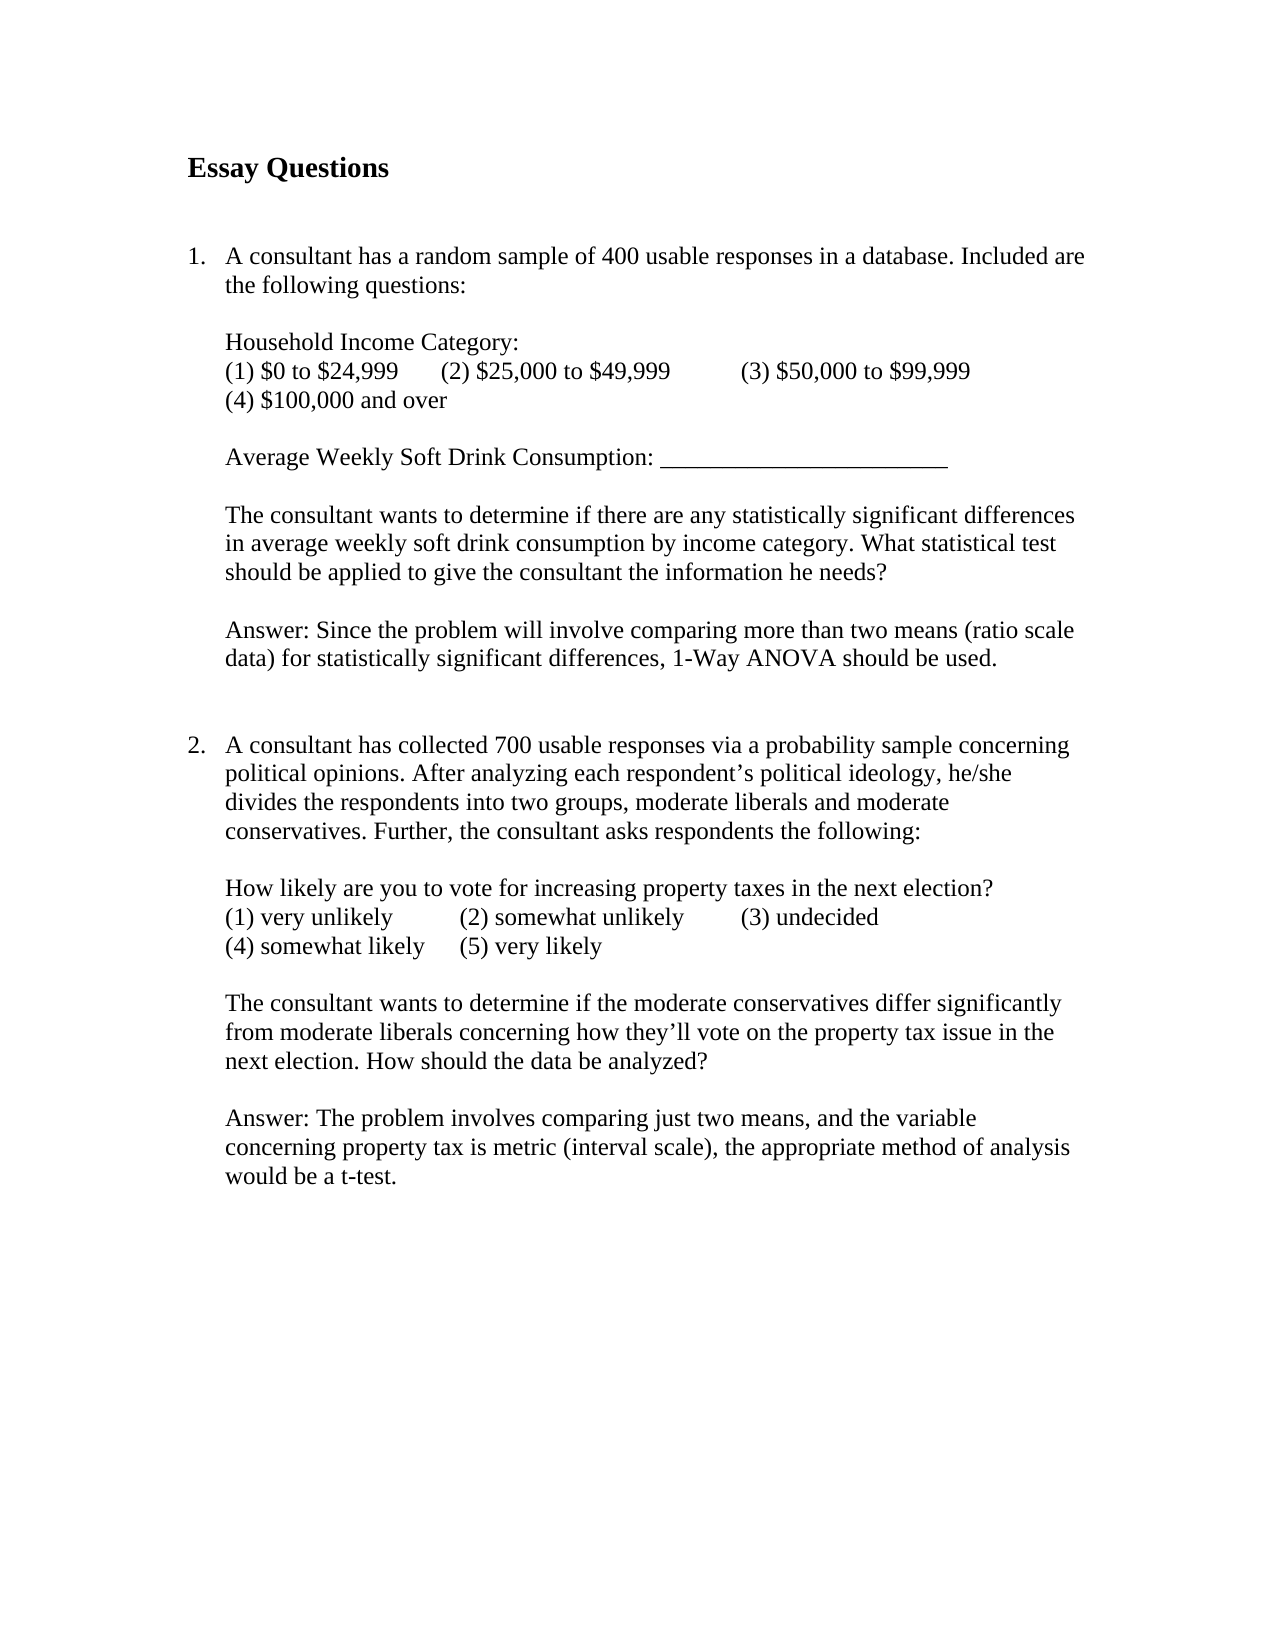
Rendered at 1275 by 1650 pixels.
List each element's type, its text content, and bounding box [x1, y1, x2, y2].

text Answer: The problem involves comparing just two means, and the variable concerning property tax is metric (interval scale), the appropriate method of analysis would be a t-test. [225, 1103, 1087, 1190]
text Essay Questions [187, 150, 1087, 183]
text The consultant wants to determine if the moderate conservatives differ significantly from moderate liberals concerning how they’ll vote on the property tax issue in the next election. How should the data be analyzed? [225, 988, 1087, 1075]
text How likely are you to vote for increasing property taxes in the next election? (1) very unlikely (2) somewhat unlikely (3) undecided (4) somewhat likely (5) very likely [225, 873, 1087, 960]
text Answer: Since the problem will involve comparing more than two means (ratio scale data) for statistically significant differences, 1-Way ANOVA should be used. [225, 615, 1087, 672]
text Average Weekly Soft Drink Consumption: _______________________ [225, 442, 1087, 471]
text The consultant wants to determine if there are any statistically significant differences in average weekly soft drink consumption by income category. What statistical test should be applied to give the consultant the information he needs? [225, 500, 1087, 586]
list A consultant has a random sample of 400 usable responses in a database. Included are the following questions: [187, 241, 1087, 298]
list A consultant has collected 700 usable responses via a probability sample concerning political opinions. After analyzing each respondent’s political ideology, he/she divides the respondents into two groups, moderate liberals and moderate conservatives. Further, the consultant asks respondents the following: [187, 730, 1087, 845]
text Household Income Category: (1) $0 to $24,999 (2) $25,000 to $49,999 (3) $50,000 to $99,999 (4) $100,000 and over [225, 327, 1087, 413]
